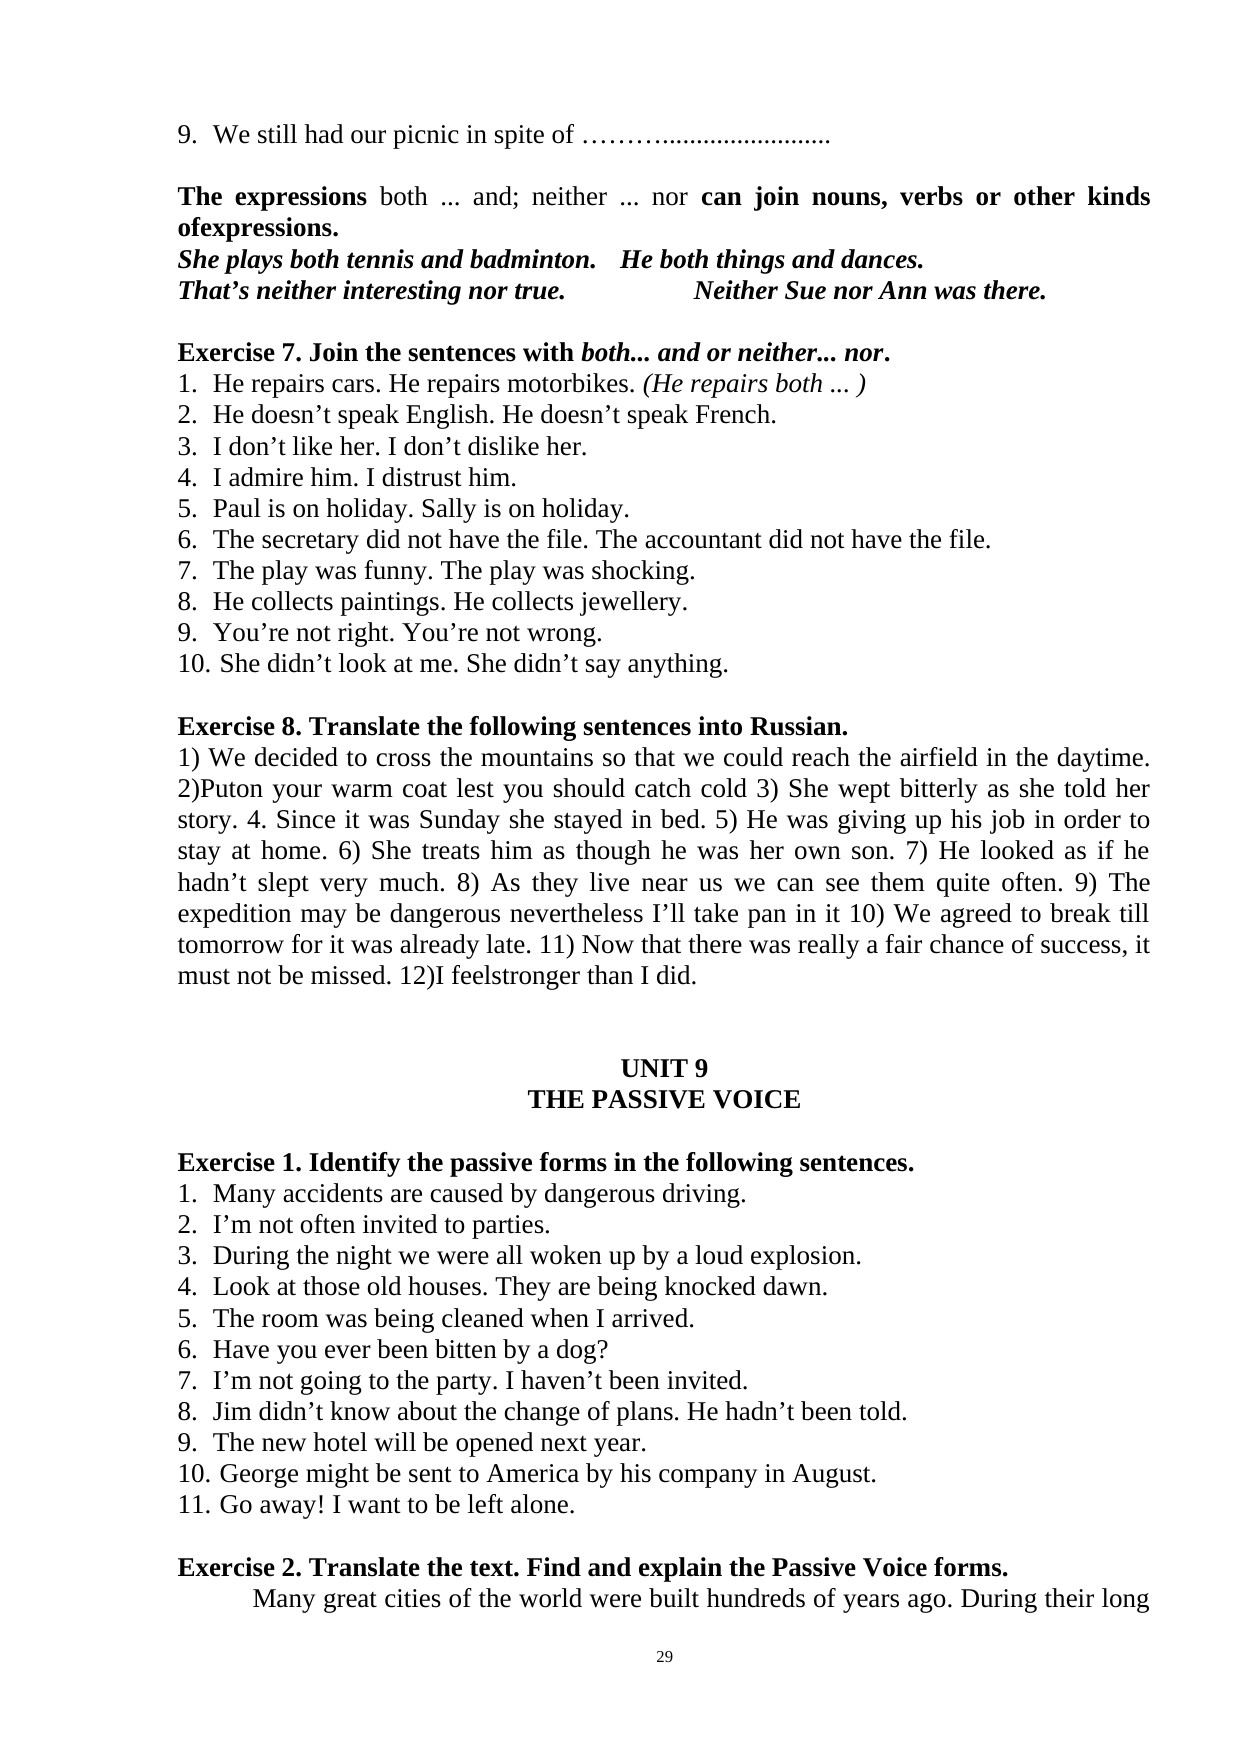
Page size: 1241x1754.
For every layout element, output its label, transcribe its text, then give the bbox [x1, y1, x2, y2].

text Exercise 1. Identify the passive forms in the following sentences. [177, 1146, 1152, 1177]
text Exercise 2. Translate the text. Find and explain the Passive Voice forms. [177, 1551, 1152, 1582]
list Many accidents are caused by dangerous driving. [177, 1177, 1152, 1208]
list Have you ever been bitten by a dog? [177, 1333, 1152, 1364]
list He collects paintings. He collects jewellery. [177, 585, 1152, 616]
text UNIT 9 [177, 1052, 1152, 1084]
list She didn’t look at me. She didn’t say anything. [177, 648, 1152, 679]
list He doesn’t speak English. He doesn’t speak French. [177, 398, 1152, 429]
list I’m not often invited to parties. [177, 1208, 1152, 1239]
list I don’t like her. I don’t dislike her. [177, 429, 1152, 461]
list Look at those old houses. They are being knocked dawn. [177, 1271, 1152, 1302]
text Exercise 8. Translate the following sentences into Russian. [177, 710, 1152, 741]
text 1) We decided to cross the mountains so that we could reach the airfield in the daytime. 2)Puton your warm coat lest you should catch cold 3) She wept bitterly as she told her story. 4. Since it was Sunday she stayed in bed. 5) He was giving up his job in order to stay at home. 6) She treats him as though he was her own son. 7) He looked as if he hadn’t slept very much. 8) As they live near us we can see them quite often. 9) The expedition may be dangerous nevertheless I’ll take pan in it 10) We agreed to break till tomorrow for it was already late. 11) Now that there was really a fair chance of success, it must not be missed. 12)I feelstronger than I did. [177, 741, 1152, 990]
text Exercise 7. Join the sentences with both... and or neither... nor. [177, 336, 1152, 367]
list He repairs cars. He repairs motorbikes. (He repairs both ... ) [177, 367, 1152, 398]
list You’re not right. You’re not wrong. [177, 616, 1152, 648]
text The expressions both ... and; neither ... nor can join nouns, verbs or other kinds ofexpressions. [177, 180, 1152, 243]
list Go away! I want to be left alone. [177, 1488, 1152, 1520]
list I’m not going to the party. I haven’t been invited. [177, 1364, 1152, 1395]
list The play was funny. The play was shocking. [177, 554, 1152, 585]
text That’s neither interesting nor true. Neither Sue nor Ann was there. [177, 274, 1152, 305]
list Paul is on holiday. Sally is on holiday. [177, 492, 1152, 523]
list I admire him. I distrust him. [177, 461, 1152, 492]
text THE PASSIVE VOICE [177, 1084, 1152, 1115]
list The secretary did not have the file. The accountant did not have the file. [177, 523, 1152, 554]
list During the night we were all woken up by a loud explosion. [177, 1239, 1152, 1271]
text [177, 1582, 1152, 1613]
list The room was being cleaned when I arrived. [177, 1302, 1152, 1333]
list George might be sent to by his company in August. [177, 1457, 1152, 1488]
text She plays both tennis and badminton. He both things and dances. [177, 243, 1152, 274]
list Jim didn’t know about the change of plans. He hadn’t been told. [177, 1395, 1152, 1426]
list The new hotel will be opened next year. [177, 1426, 1152, 1457]
list We still had our picnic in spite of ………......................... [177, 118, 1152, 149]
